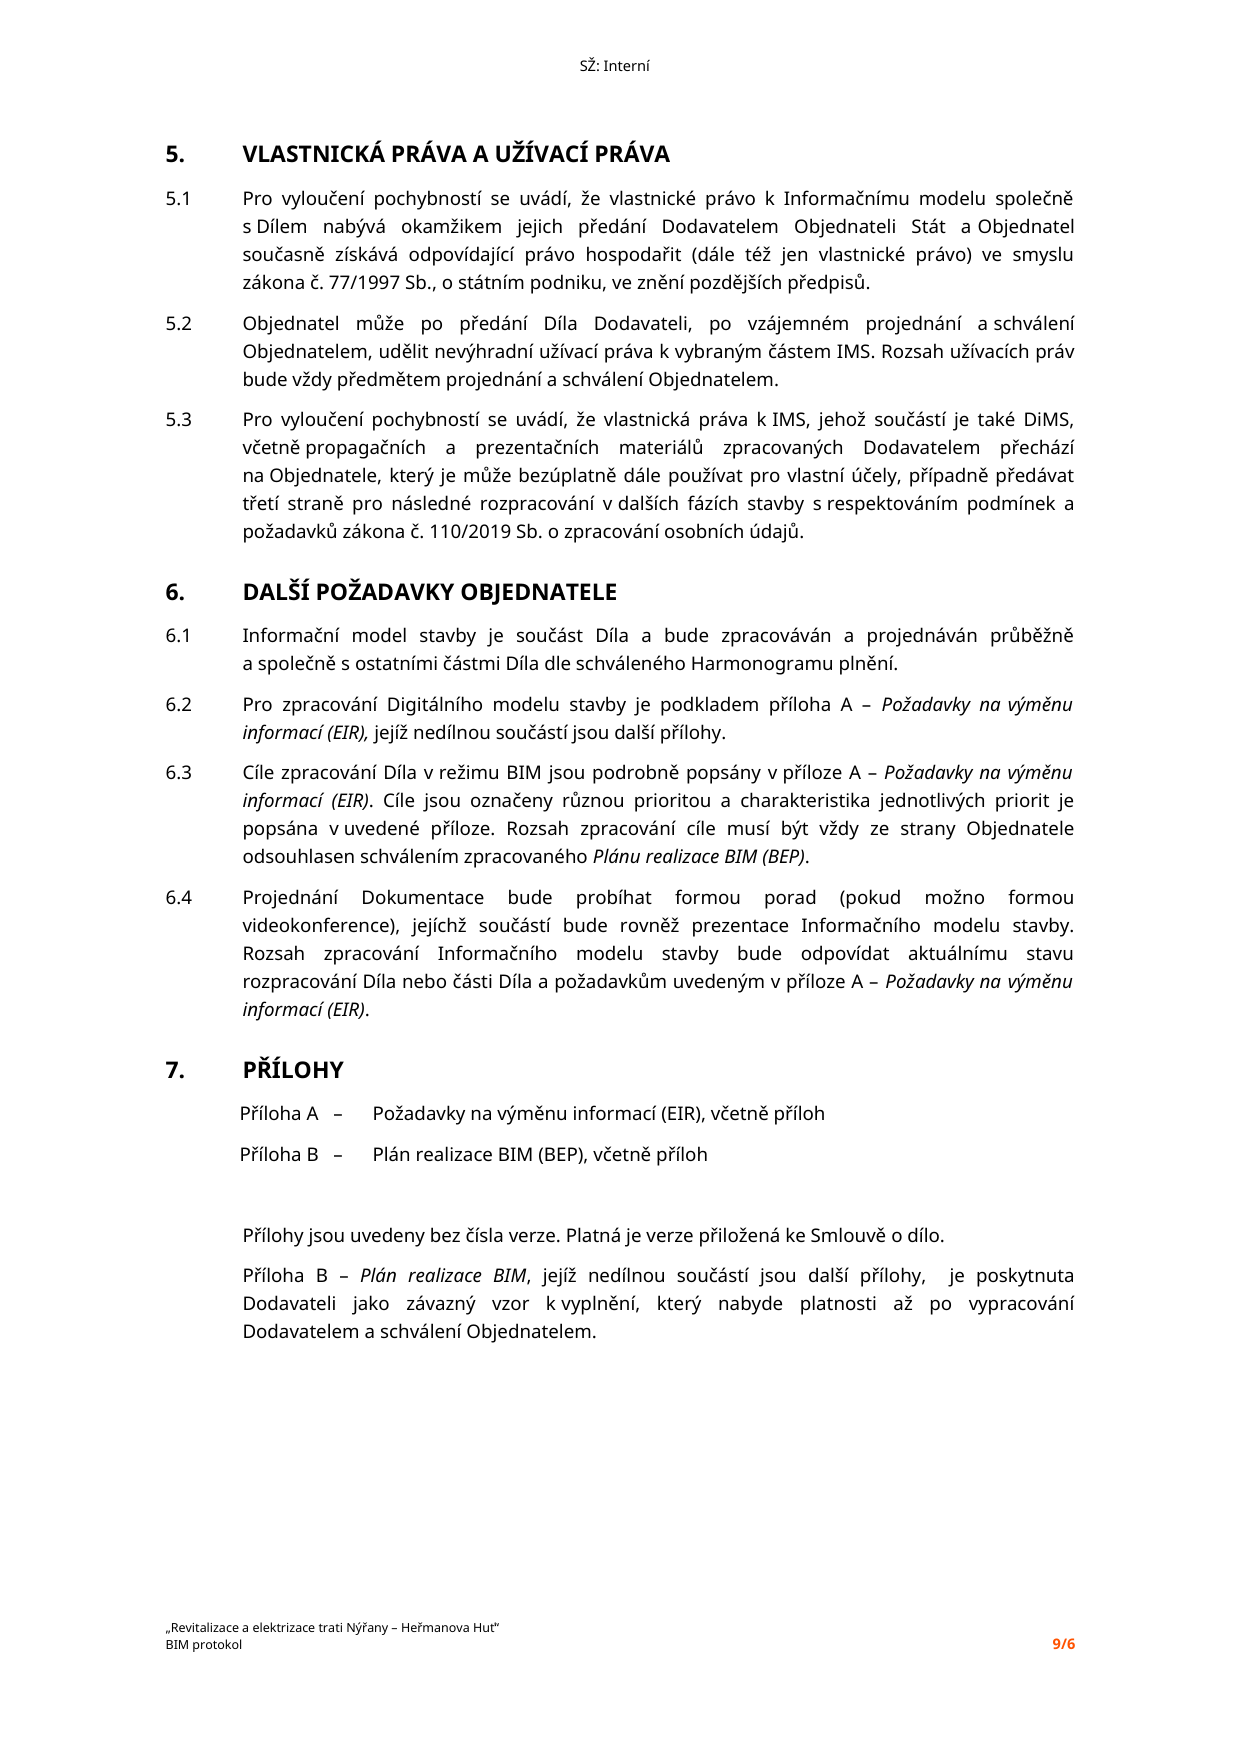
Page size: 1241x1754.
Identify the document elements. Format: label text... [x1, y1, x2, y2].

text Pro zpracování Digitálního modelu stavby je podkladem příloha A – Požadavky na výměnu informací (EIR), jejíž nedílnou součástí jsou další přílohy. [165, 691, 1075, 745]
text Pro vyloučení pochybností se uvádí, že vlastnické právo k Informačnímu modelu společně s Dílem nabývá okamžikem jejich předání Dodavatelem Objednateli Stát a Objednatel současně získává odpovídající právo hospodařit (dále též jen vlastnické právo) ve smyslu zákona č. 77/1997 Sb., o státním podniku, ve znění pozdějších předpisů. [165, 185, 1075, 295]
text Projednání Dokumentace bude probíhat formou porad (pokud možno formou videokonference), jejíchž součástí bude rovněž prezentace Informačního modelu stavby. Rozsah zpracování Informačního modelu stavby bude odpovídat aktuálnímu stavu rozpracování Díla nebo části Díla a požadavkům uvedeným v příloze A – Požadavky na výměnu informací (EIR). [165, 884, 1075, 1022]
list Příloha B – Plán realizace BIM (BEP), včetně příloh [239, 1141, 1075, 1166]
text Informační model stavby je součást Díla a bude zpracováván a projednáván průběžně a společně s ostatními částmi Díla dle schváleného Harmonogramu plnění. [165, 623, 1075, 676]
text Vlastnická práva a užívací práva [165, 138, 1075, 170]
list Příloha B – Plán realizace BIM, jejíž nedílnou součástí jsou další přílohy, je poskytnuta Dodavateli jako závazný vzor k vyplnění, který nabyde platnosti až po vypracování Dodavatelem a schválení Objednatelem. [242, 1262, 1075, 1344]
list Přílohy jsou uvedeny bez čísla verze. Platná je verze přiložená ke Smlouvě o dílo. [242, 1222, 1075, 1247]
text Další požadavky Objednatele [165, 576, 1075, 607]
list Příloha A – Požadavky na výměnu informací (EIR), včetně příloh [239, 1100, 1075, 1126]
text Přílohy [165, 1053, 1075, 1085]
text Cíle zpracování Díla v režimu BIM jsou podrobně popsány v příloze A – Požadavky na výměnu informací (EIR). Cíle jsou označeny různou prioritou a charakteristika jednotlivých priorit je popsána v uvedené příloze. Rozsah zpracování cíle musí být vždy ze strany Objednatele odsouhlasen schválením zpracovaného Plánu realizace BIM (BEP). [165, 760, 1075, 869]
text Objednatel může po předání Díla Dodavateli, po vzájemném projednání a schválení Objednatelem, udělit nevýhradní užívací práva k vybraným částem IMS. Rozsah užívacích práv bude vždy předmětem projednání a schválení Objednatelem. [165, 310, 1075, 391]
text Pro vyloučení pochybností se uvádí, že vlastnická práva k IMS, jehož součástí je také DiMS, včetně propagačních a prezentačních materiálů zpracovaných Dodavatelem přechází na Objednatele, který je může bezúplatně dále používat pro vlastní účely, případně předávat třetí straně pro následné rozpracování v dalších fázích stavby s respektováním podmínek a požadavků zákona č. 110/2019 Sb. o zpracování osobních údajů. [165, 406, 1075, 544]
